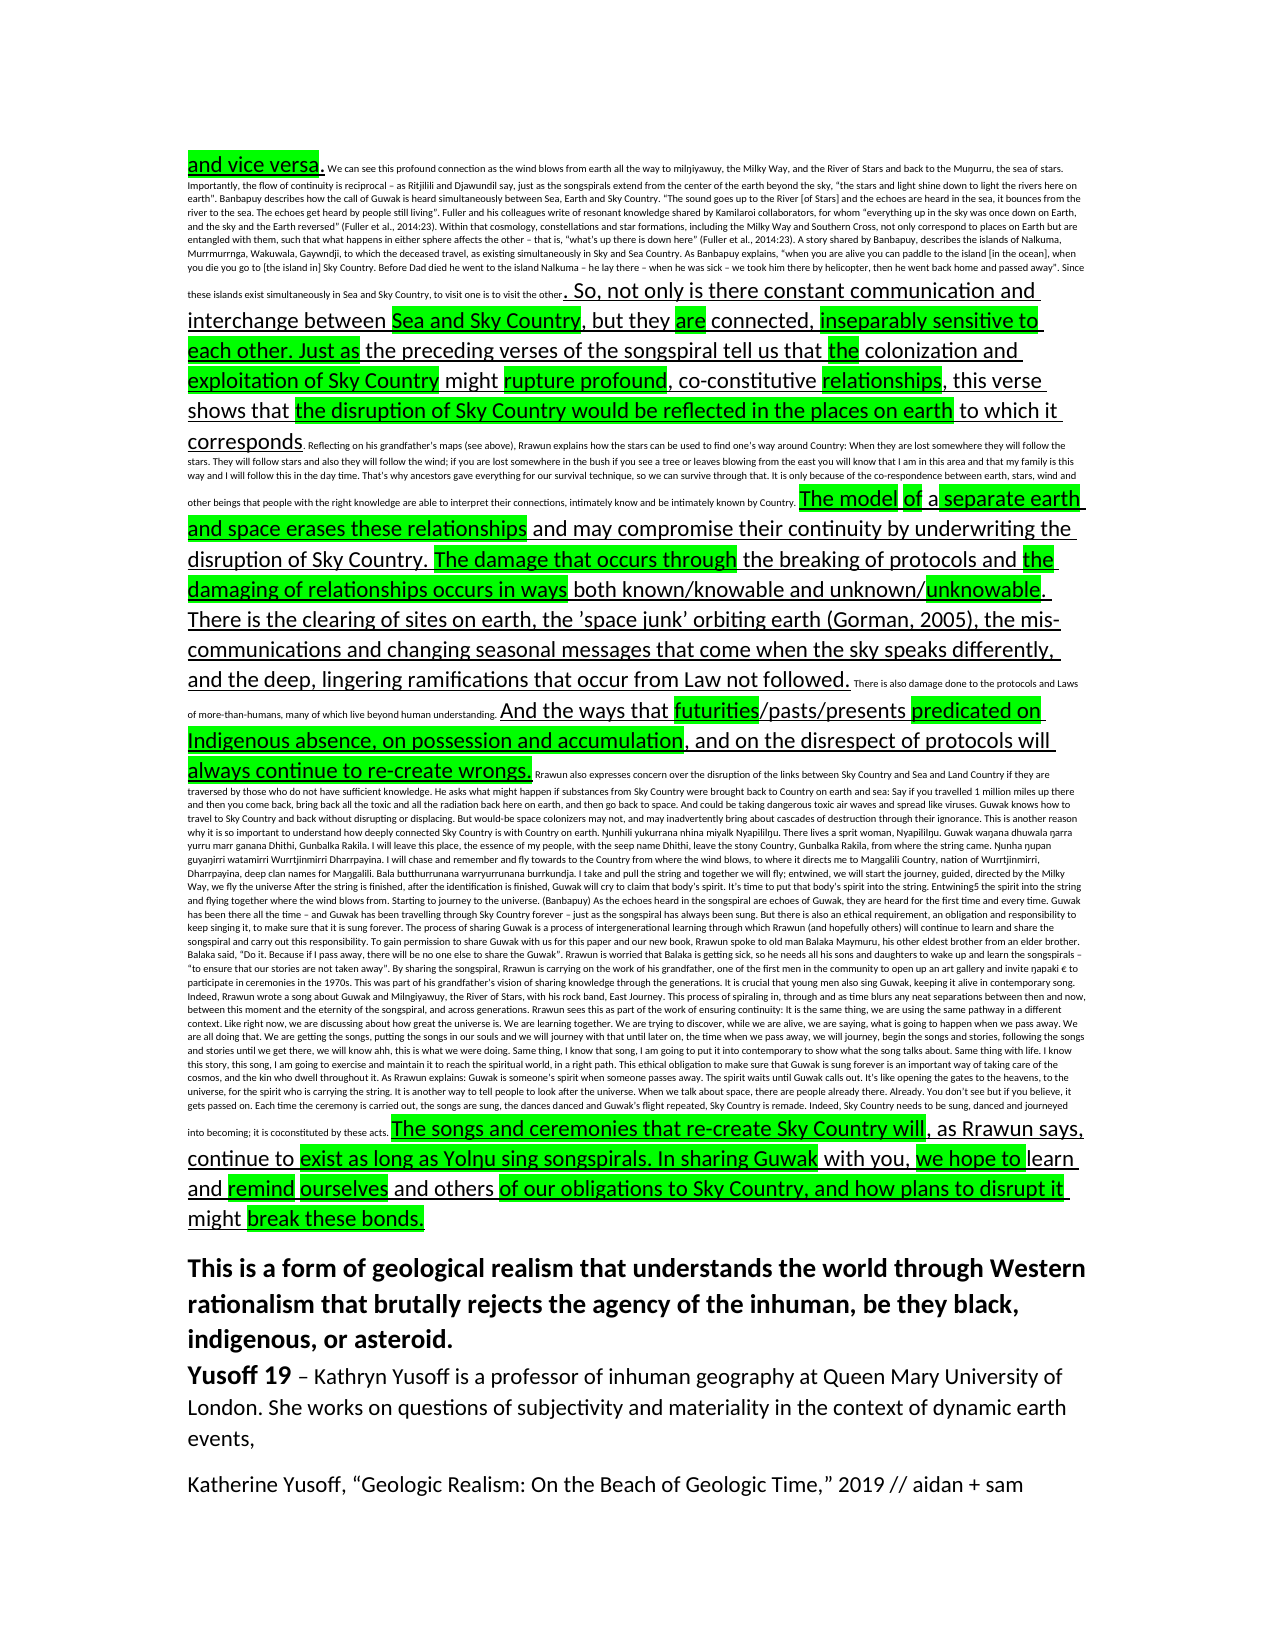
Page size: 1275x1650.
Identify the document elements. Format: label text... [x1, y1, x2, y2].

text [187, 150, 1087, 1232]
text Yusoff 19 – Kathryn Yusoff is a professor of inhuman geography at Queen Mary University of London. She works on questions of subjectivity and materiality in the context of dynamic earth events, [187, 1358, 1087, 1452]
subtitle This is a form of geological realism that understands the world through Western rationalism that brutally rejects the agency of the inhuman, be they black, indigenous, or asteroid. [187, 1251, 1087, 1356]
text Katherine Yusoff, “Geologic Realism: On the Beach of Geologic Time,” 2019 // aidan + sam [187, 1471, 1087, 1498]
